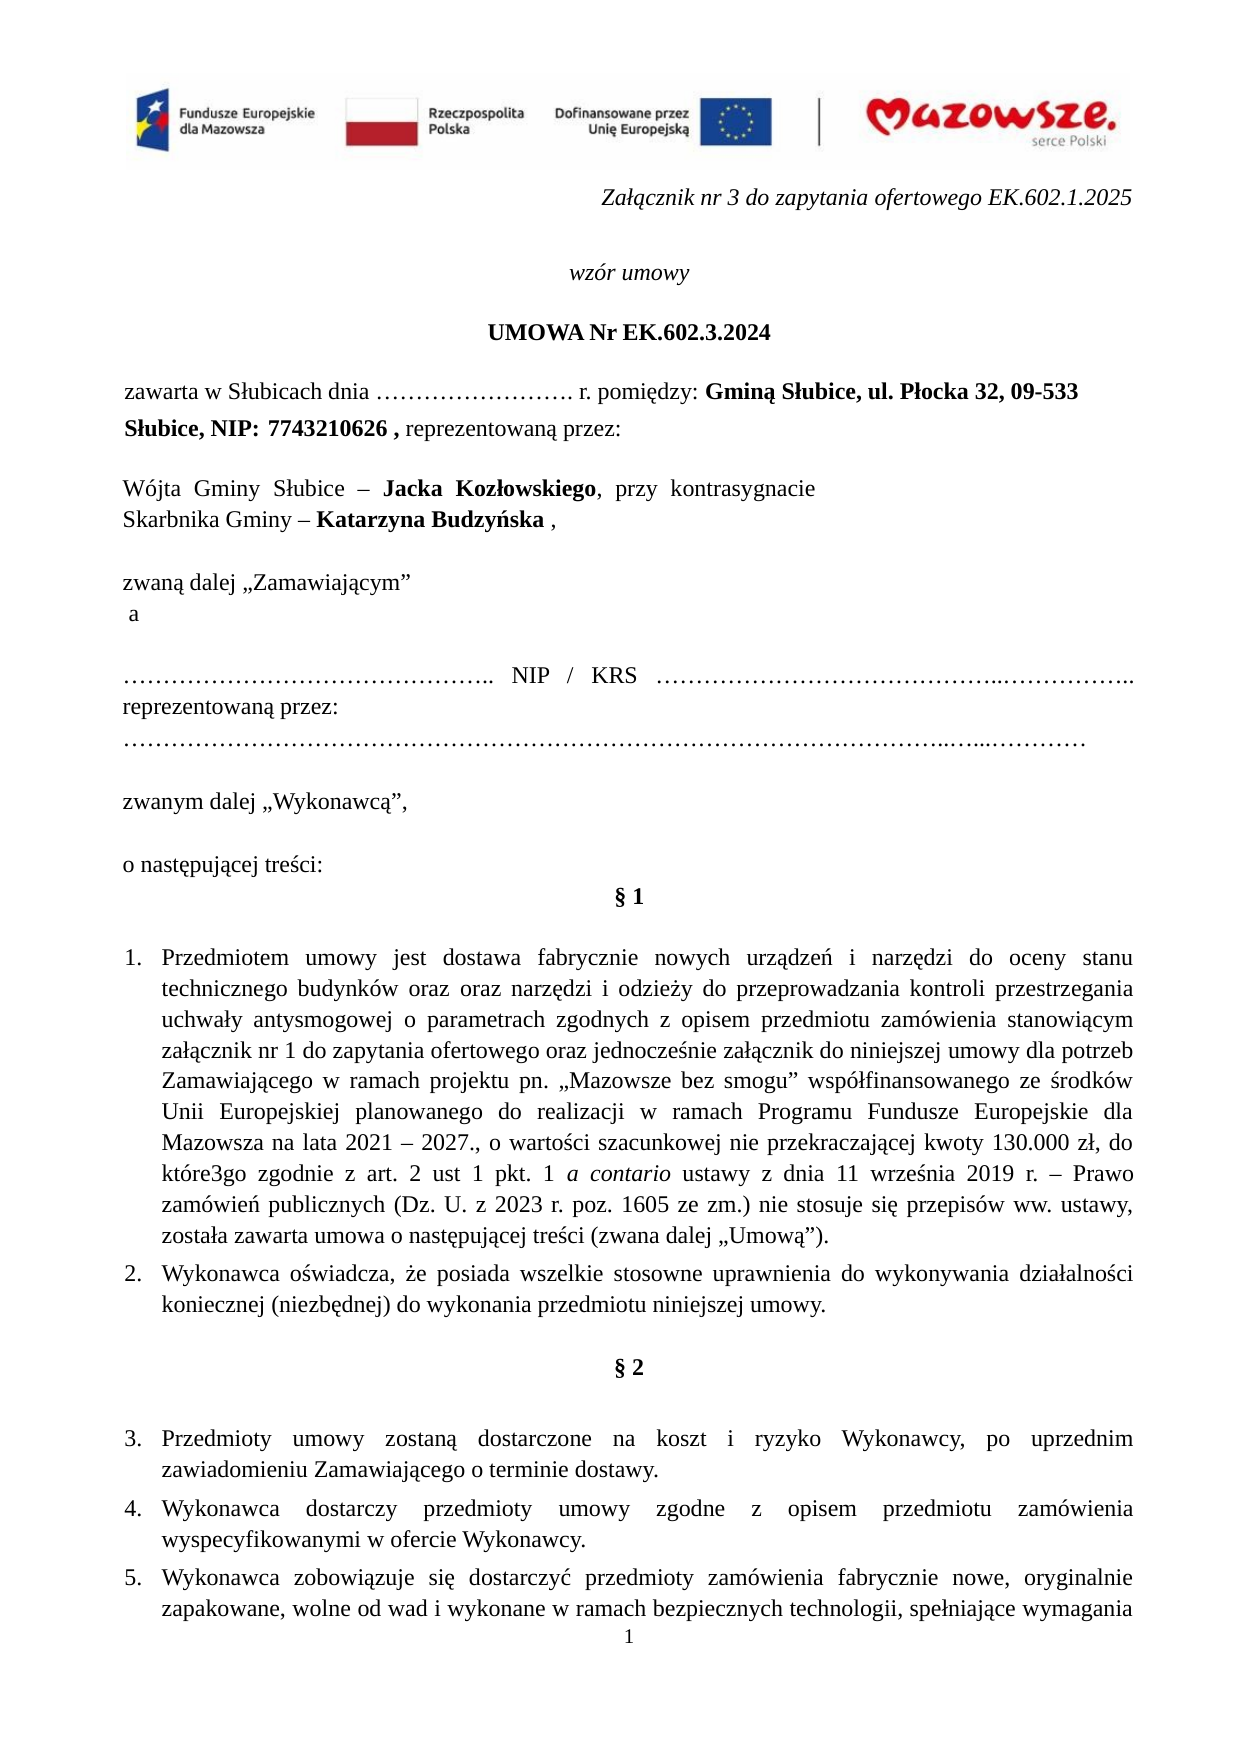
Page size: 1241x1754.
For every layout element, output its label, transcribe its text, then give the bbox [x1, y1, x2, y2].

text a [122, 599, 141, 626]
text …………………………………………………………………………………………..…...………… [122, 724, 1135, 752]
text zwanym dalej „Wykonawcą”, [122, 787, 1135, 815]
text zawarta w Słubicach dnia ……………………. r. pomiędzy: Gminą Słubice, ul. Płocka 32, 09-533 Słubice, NIP: 7743210626 , reprezentowaną przez: [124, 377, 1140, 443]
list Wykonawca dostarczy przedmioty umowy zgodne z opisem przedmiotu zamówienia wyspecyfikowanymi w ofercie Wykonawcy. [124, 1494, 1135, 1552]
list Przedmiotem umowy jest dostawa fabrycznie nowych urządzeń i narzędzi do oceny stanu technicznego budynków oraz oraz narzędzi i odzieży do przeprowadzania kontroli przestrzegania uchwały antysmogowej o parametrach zgodnych z opisem przedmiotu zamówienia stanowiącym załącznik nr 1 do zapytania ofertowego oraz jednocześnie załącznik do niniejszej umowy dla potrzeb Zamawiającego w ramach projektu pn. „Mazowsze bez smogu” współfinansowanego ze środków Unii Europejskiej planowanego do realizacji w ramach Programu Fundusze Europejskie dla Mazowsza na lata 2021 – 2027., o wartości szacunkowej nie przekraczającej kwoty 130.000 zł, do które3go zgodnie z art. 2 ust 1 pkt. 1 a contario ustawy z dnia 11 września 2019 r. – Prawo zamówień publicznych (Dz. U. z 2023 r. poz. 1605 ze zm.) nie stosuje się przepisów ww. ustawy, została zawarta umowa o następującej treści (zwana dalej „Umową”). [124, 943, 1135, 1248]
subtitle § 1 [124, 882, 1134, 909]
picture [126, 73, 1135, 180]
text Załącznik nr 3 do zapytania ofertowego EK.602.1.2025 [124, 182, 1135, 210]
list Wykonawca oświadcza, że posiada wszelkie stosowne uprawnienia do wykonywania działalności koniecznej (niezbędnej) do wykonania przedmiotu niniejszej umowy. [124, 1259, 1135, 1318]
subtitle § 2 [124, 1353, 1134, 1381]
text wzór umowy [124, 258, 1134, 286]
text ……………………………………….. NIP / KRS ……………………………………..…………….. reprezentowaną przez: [122, 662, 1135, 720]
text o następującej treści: [122, 850, 1135, 877]
text Wójta Gminy Słubice – Jacka Kozłowskiego, przy kontrasygnacie Skarbnika Gminy – Katarzyna Budzyńska , [122, 474, 816, 533]
subtitle UMOWA Nr EK.602.3.2024 [124, 318, 1134, 345]
text zwaną dalej „Zamawiającym” [122, 568, 1135, 596]
list Przedmioty umowy zostaną dostarczone na koszt i ryzyko Wykonawcy, po uprzednim zawiadomieniu Zamawiającego o terminie dostawy. [124, 1424, 1135, 1483]
